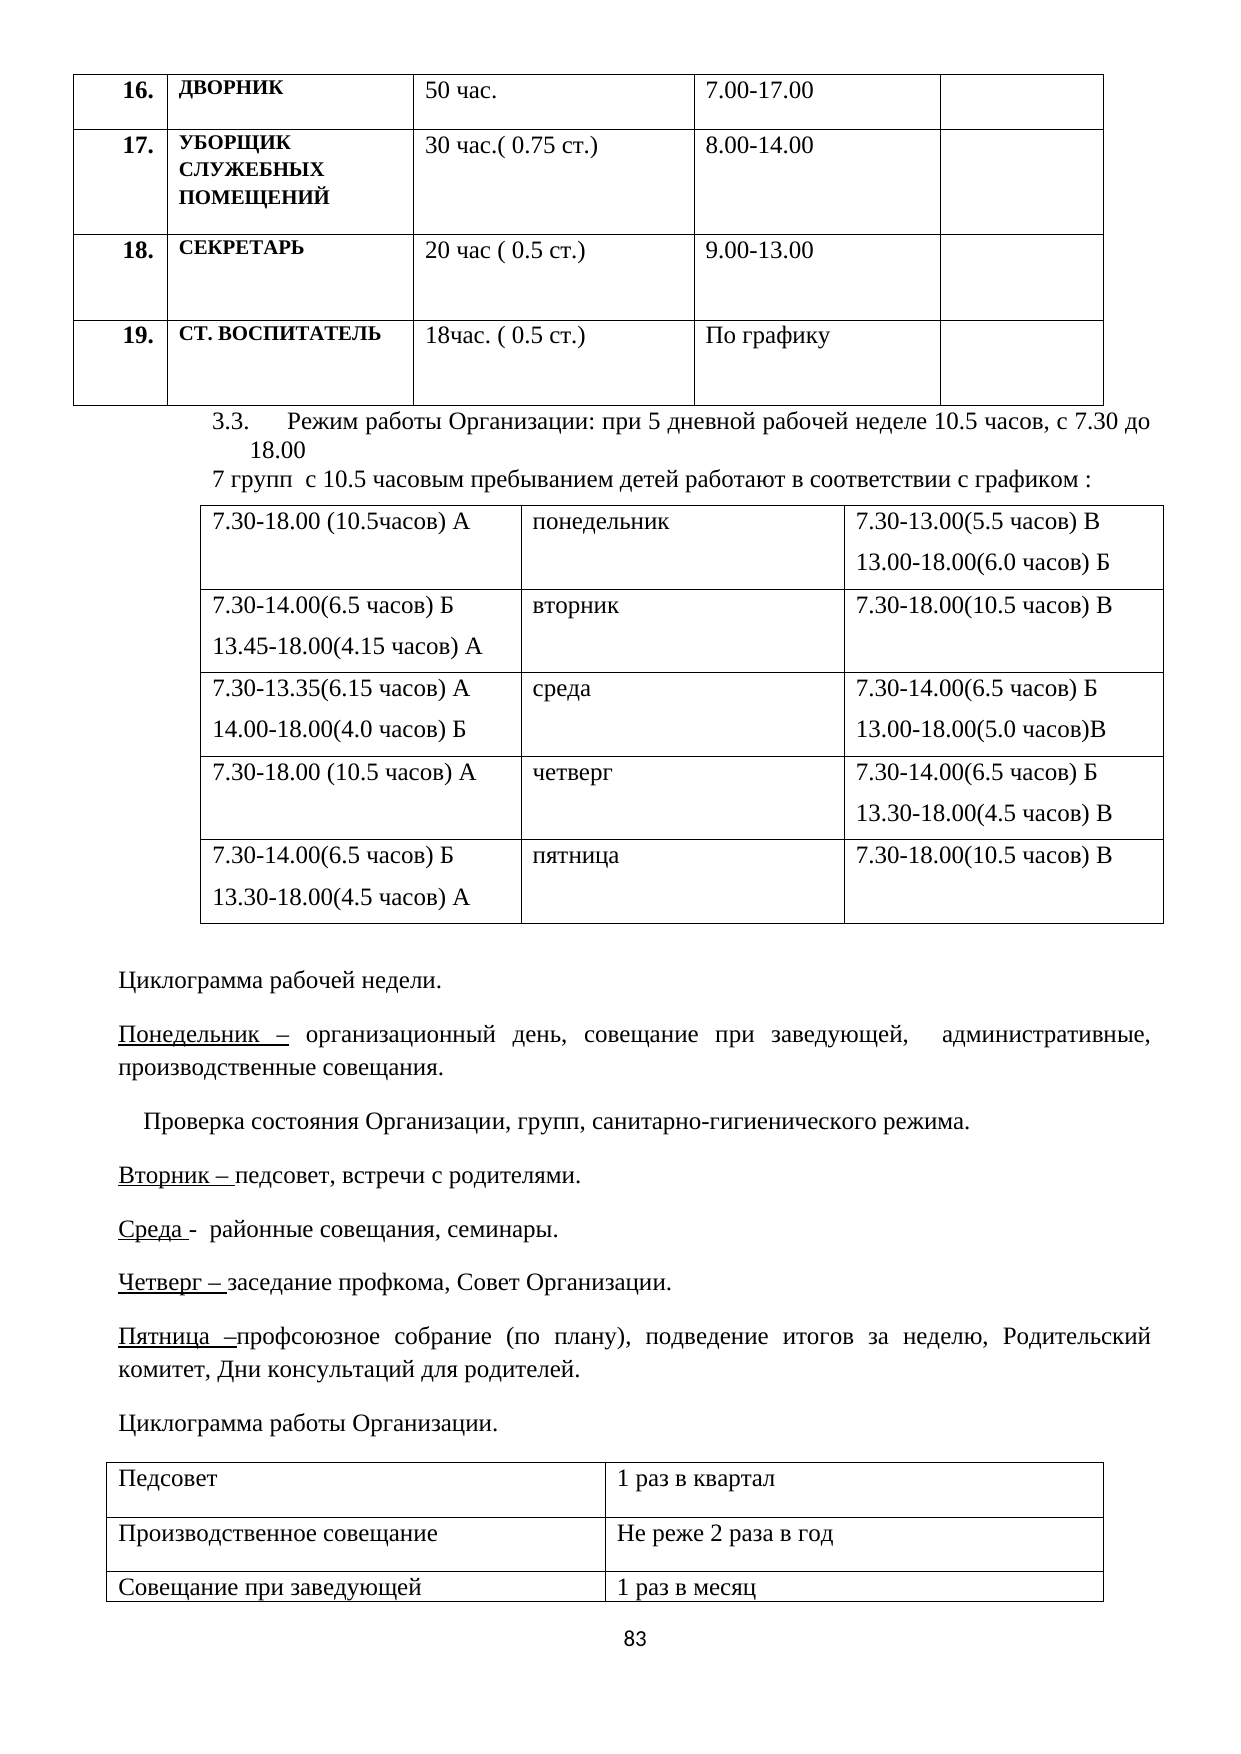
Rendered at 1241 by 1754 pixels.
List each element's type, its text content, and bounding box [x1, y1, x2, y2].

table_cell 7.30-14.00(6.5 часов) Б 13.00-18.00(5.0 часов)В [845, 673, 1163, 756]
text Циклограмма работы Организации. [118, 1408, 1152, 1437]
table_cell 18час. ( 0.5 ст.) [414, 321, 694, 405]
table_cell Не реже 2 раза в год [606, 1518, 1103, 1571]
table_cell [74, 321, 167, 405]
table_cell 8.00-14.00 [695, 130, 940, 234]
table_cell По графику [695, 321, 940, 405]
table_cell 20 час ( 0.5 ст.) [414, 235, 694, 319]
table_cell Производственное совещание [107, 1518, 605, 1571]
table_cell СТ. ВОСПИТАТЕЛЬ [168, 321, 413, 405]
table_header Педсовет [107, 1463, 605, 1517]
table_cell [941, 321, 1103, 405]
table_cell 50 час. [414, 75, 694, 129]
text Проверка состояния Организации, групп, санитарно-гигиенического режима. [118, 1106, 1152, 1135]
table_header 1 раз в квартал [606, 1463, 1103, 1517]
table_cell [74, 235, 167, 319]
table_cell 30 час.( 0.75 ст.) [414, 130, 694, 234]
table_header 7.30-13.00(5.5 часов) В 13.00-18.00(6.0 часов) Б [845, 506, 1163, 589]
table_header понедельник [522, 506, 844, 589]
table_header 7.30-18.00 (10.5часов) А [201, 506, 521, 589]
list Режим работы Организации: при 5 дневной рабочей неделе 10.5 часов, с 7.30 до 18.00 [212, 406, 1152, 464]
table_cell 7.00-17.00 [695, 75, 940, 129]
table_cell пятница [522, 840, 844, 923]
table_cell 7.30-14.00(6.5 часов) Б 13.30-18.00(4.5 часов) А [201, 840, 521, 923]
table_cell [107, 1572, 605, 1601]
table_cell 7.30-18.00(10.5 часов) В [845, 840, 1163, 923]
table_cell 7.30-18.00(10.5 часов) В [845, 590, 1163, 672]
table_cell вторник [522, 590, 844, 672]
table_cell [941, 235, 1103, 319]
table_cell ДВОРНИК [168, 75, 413, 129]
table_cell 7.30-14.00(6.5 часов) Б 13.45-18.00(4.15 часов) А [201, 590, 521, 672]
text 7 групп с 10.5 часовым пребыванием детей работают в соответствии с графиком : [212, 464, 1152, 493]
table_cell четверг [522, 757, 844, 839]
table_cell 7.30-14.00(6.5 часов) Б 13.30-18.00(4.5 часов) В [845, 757, 1163, 839]
text Среда - районные совещания, семинары. [118, 1214, 1152, 1242]
table_cell [74, 130, 167, 234]
table_cell 7.30-18.00 (10.5 часов) А [201, 757, 521, 839]
table_cell 7.30-13.35(6.15 часов) А 14.00-18.00(4.0 часов) Б [201, 673, 521, 756]
table_cell 1 раз в месяц [606, 1572, 1103, 1601]
text Пятница –профсоюзное собрание (по плану), подведение итогов за неделю, Родительский комитет, Дни консультаций для родителей. [118, 1321, 1152, 1383]
text Четверг – заседание профкома, Совет Организации. [118, 1267, 1152, 1296]
table_cell [74, 75, 167, 129]
text Циклограмма рабочей недели. [118, 965, 1152, 994]
table_cell УБОРЩИК СЛУЖЕБНЫХ ПОМЕЩЕНИЙ [168, 130, 413, 234]
table_cell [941, 75, 1103, 129]
table_cell СЕКРЕТАРЬ [168, 235, 413, 319]
text Понедельник – организационный день, совещание при заведующей, административные, производственные совещания. [118, 1019, 1152, 1081]
table_cell среда [522, 673, 844, 756]
text Вторник – педсовет, встречи с родителями. [118, 1160, 1152, 1188]
table_cell [941, 130, 1103, 234]
table_cell 9.00-13.00 [695, 235, 940, 319]
